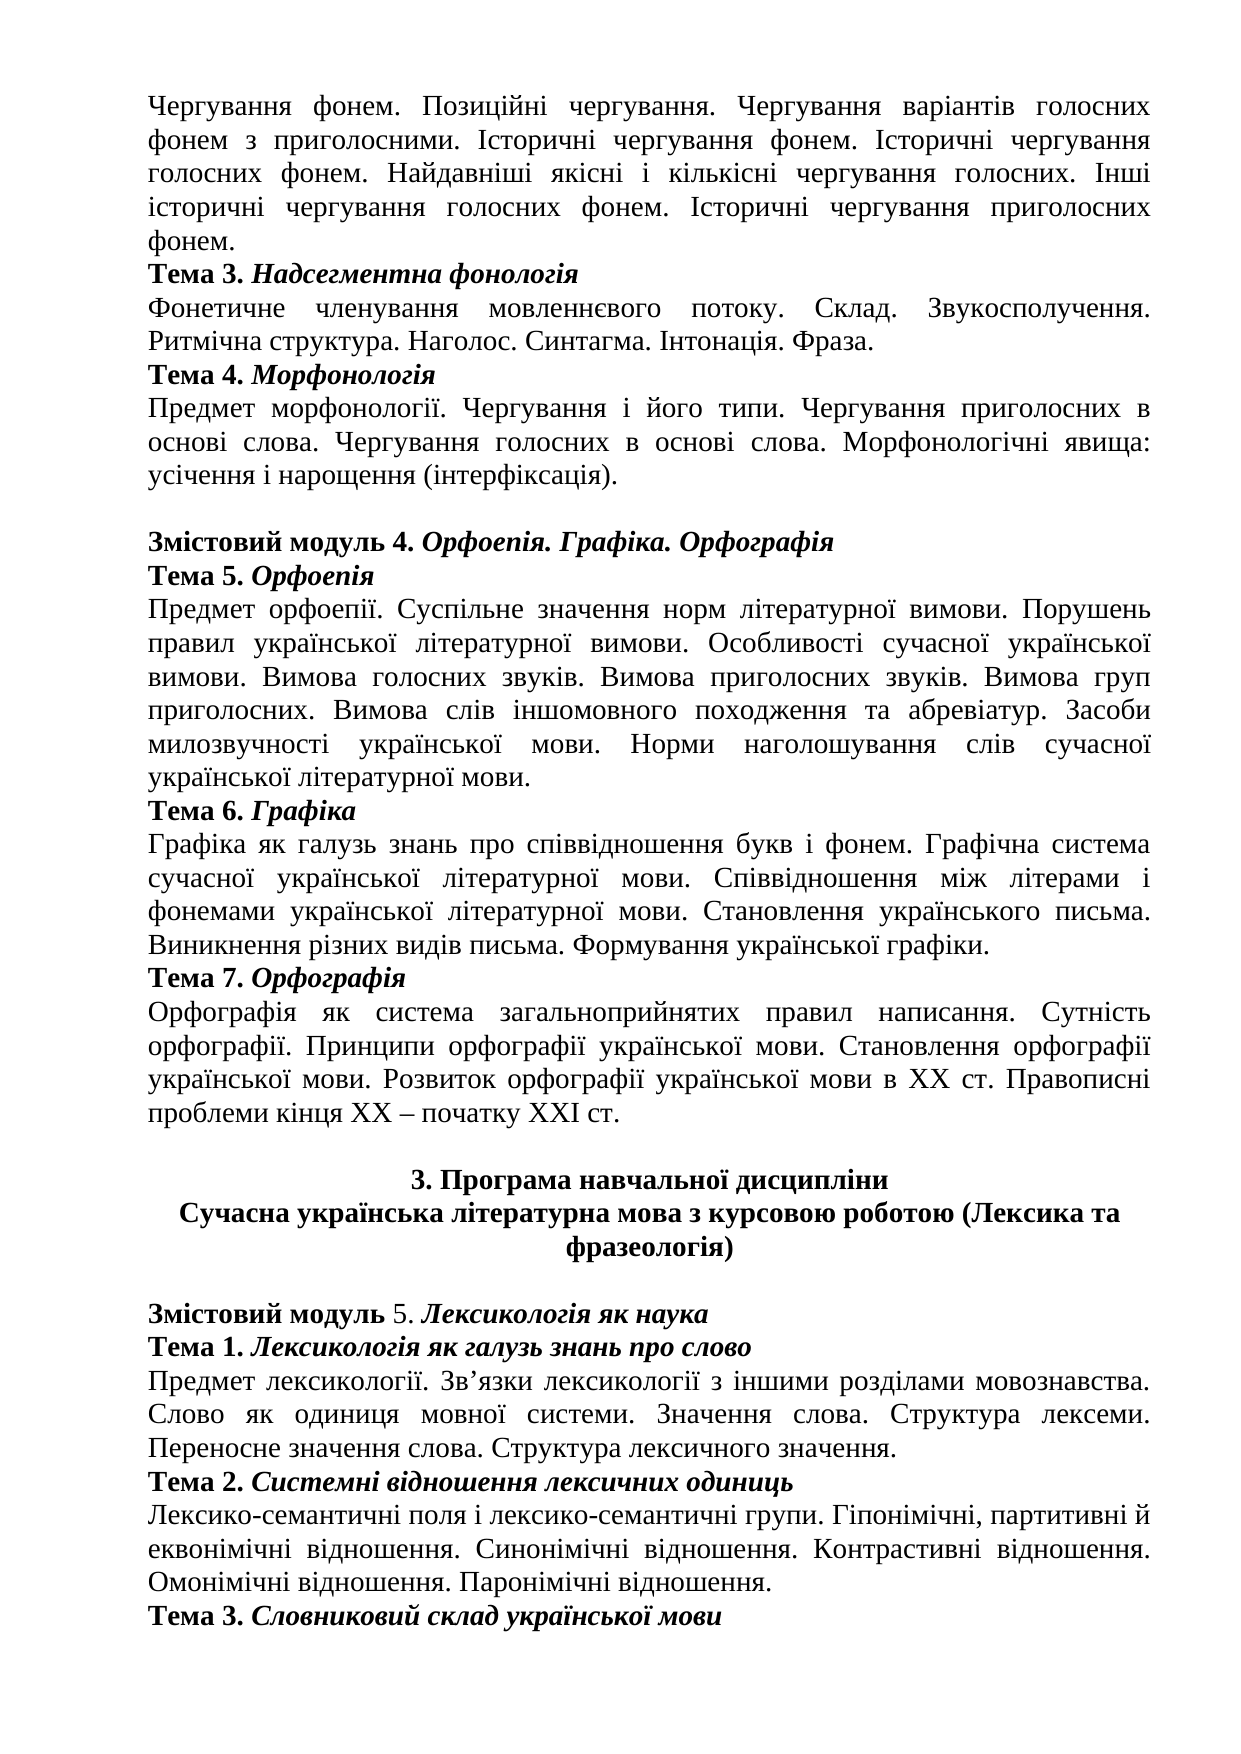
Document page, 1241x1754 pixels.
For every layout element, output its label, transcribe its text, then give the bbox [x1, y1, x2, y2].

text Сучасна українська літературна мова з курсовою роботою (Лексика та фразеологія) [148, 1195, 1152, 1262]
text Тема 4. Морфонологія [148, 357, 1152, 390]
text Тема 7. Орфографія [148, 961, 1152, 994]
text Тема 1. Лексикологія як галузь знань про слово [148, 1329, 1152, 1363]
text Предмет лексикології. Зв’язки лексикології з іншими розділами мовознавства. Слово як одиниця мовної системи. Значення слова. Структура лексеми. Переносне значення слова. Структура лексичного значення. [148, 1363, 1152, 1464]
text Чергування фонем. Позиційні чергування. Чергування варіантів голосних фонем з приголосними. Історичні чергування фонем. Історичні чергування голосних фонем. Найдавніші якісні і кількісні чергування голосних. Інші історичні чергування голосних фонем. Історичні чергування приголосних фонем. [148, 88, 1152, 256]
text Лексико-семантичні поля і лексико-семантичні групи. Гіпонімічні, партитивні й еквонімічні відношення. Синонімічні відношення. Контрастивні відношення. Омонімічні відношення. Паронімічні відношення. [148, 1497, 1152, 1598]
text Предмет морфонології. Чергування і його типи. Чергування приголосних в основі слова. Чергування голосних в основі слова. Морфонологічні явища: усічення і нарощення (інтерфіксація). [148, 390, 1152, 491]
text Графіка як галузь знань про співвідношення букв і фонем. Графічна система сучасної української літературної мови. Співвідношення між літерами і фонемами української літературної мови. Становлення українського письма. Виникнення різних видів письма. Формування української графіки. [148, 826, 1152, 961]
text Змістовий модуль 4. Орфоепія. Графіка. Орфографія [148, 524, 1152, 558]
text Змістовий модуль 5. Лексикологія як наука [148, 1296, 1152, 1329]
text 3. Програма навчальної дисципліни [148, 1162, 1152, 1195]
text Тема 2. Системні відношення лексичних одиниць [148, 1464, 1152, 1497]
text Фонетичне членування мовленнєвого потоку. Склад. Звукосполучення. Ритмічна структура. Наголос. Синтагма. Інтонація. Фраза. [148, 290, 1152, 357]
text Тема 3. Надсегментна фонологія [148, 256, 1152, 290]
text Тема 3. Словниковий склад української мови [148, 1598, 1152, 1631]
text Орфографія як система загальноприйнятих правил написання. Сутність орфографії. Принципи орфографії української мови. Становлення орфографії української мови. Розвиток орфографії української мови в ХХ ст. Правописні проблеми кінця ХХ – початку ХХІ ст. [148, 994, 1152, 1128]
text Предмет орфоепії. Суспільне значення норм літературної вимови. Порушень правил української літературної вимови. Особливості сучасної української вимови. Вимова голосних звуків. Вимова приголосних звуків. Вимова груп приголосних. Вимова слів іншомовного походження та абревіатур. Засоби милозвучності української мови. Норми наголошування слів сучасної української літературної мови. [148, 592, 1152, 793]
text Тема 6. Графіка [148, 793, 1152, 826]
text Тема 5. Орфоепія [148, 558, 1152, 592]
